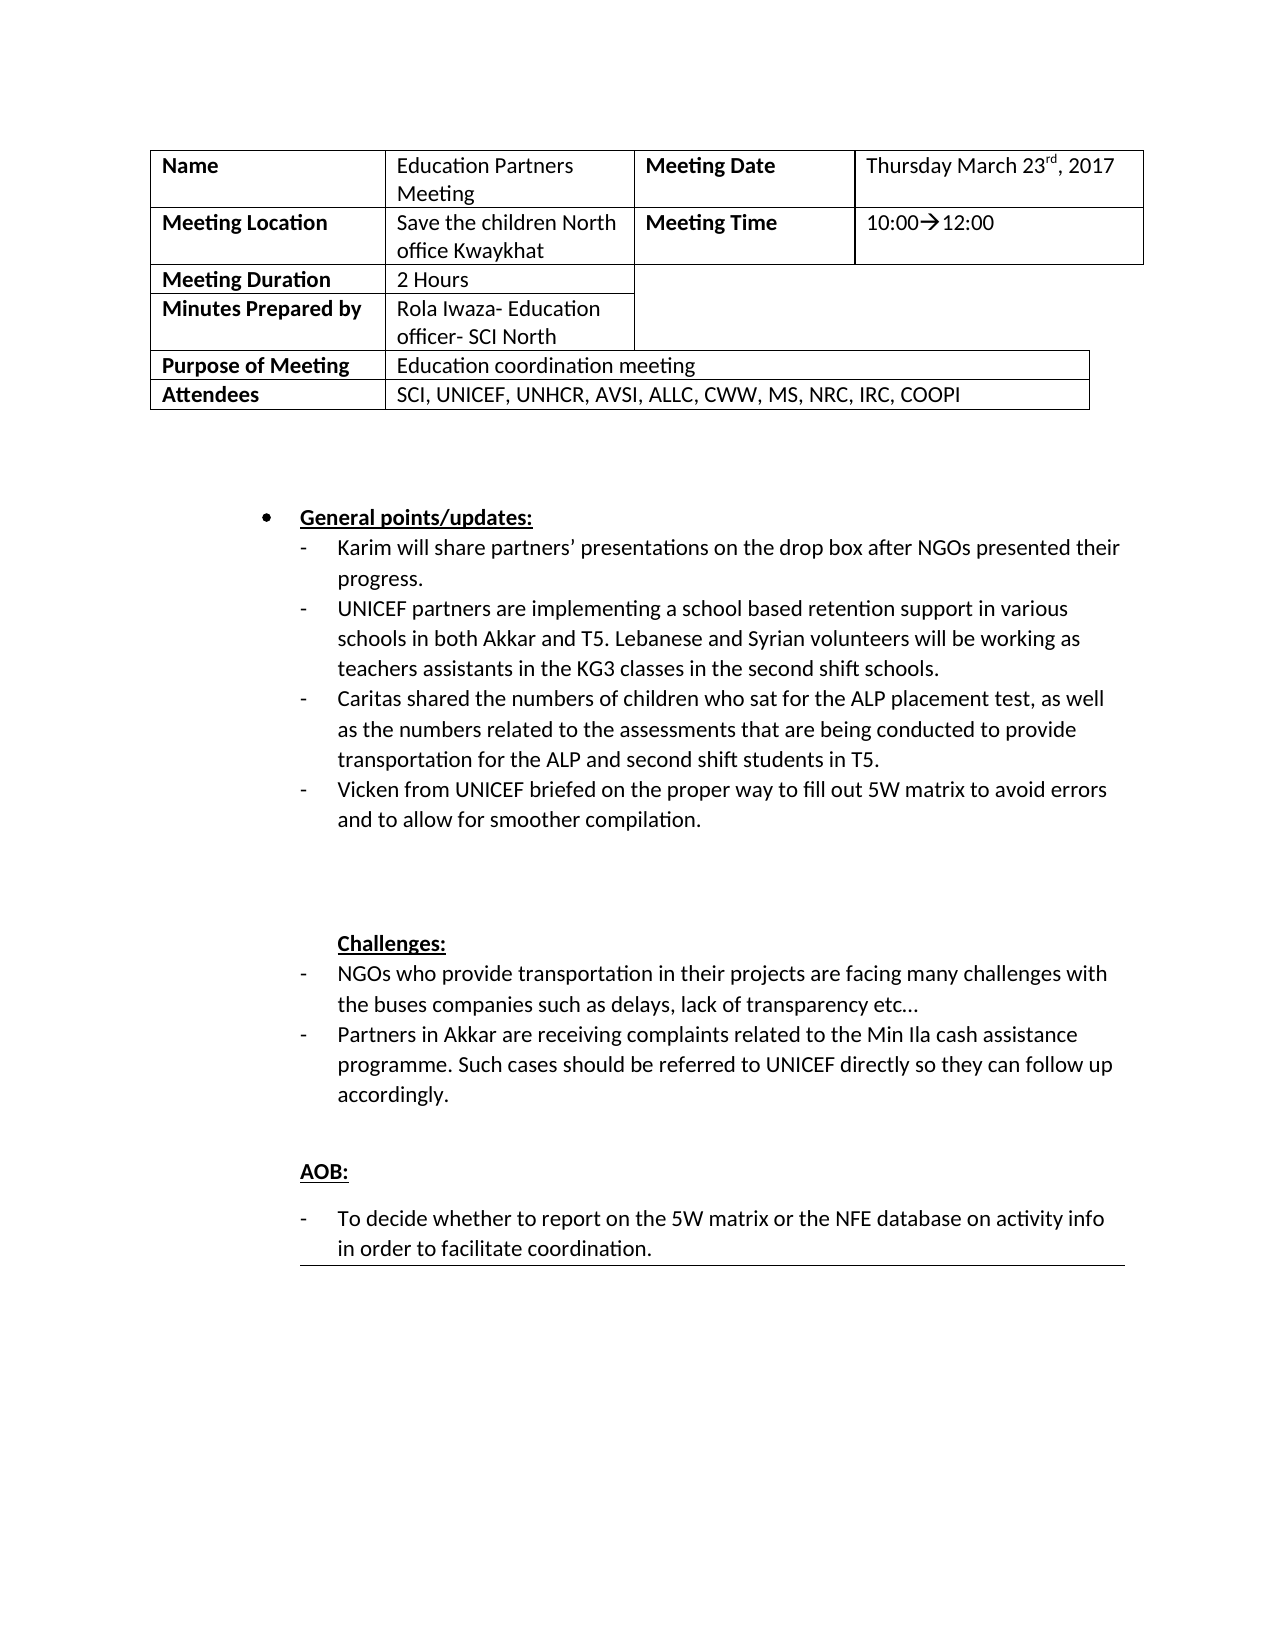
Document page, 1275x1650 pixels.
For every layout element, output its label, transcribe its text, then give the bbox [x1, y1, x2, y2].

table_cell Meeting Duration [151, 265, 385, 293]
table_cell Meeting Time [635, 208, 854, 264]
list Challenges: [337, 929, 1125, 957]
table_cell Attendees [151, 380, 385, 408]
table_header Meeting Date [635, 151, 854, 207]
table_cell Purpose of Meeting [151, 351, 385, 379]
text AOB: [300, 1157, 1125, 1185]
table_cell Meeting Location [151, 208, 385, 264]
list UNICEF partners are implementing a school based retention support in various schools in both Akkar and T5. Lebanese and Syrian volunteers will be working as teachers assistants in the KG3 classes in the second shift schools. [300, 594, 1125, 682]
table_cell SCI, UNICEF, UNHCR, AVSI, ALLC, CWW, MS, NRC, IRC, COOPI [386, 380, 1089, 408]
table_cell Minutes Prepared by [151, 294, 385, 350]
table_header Education Partners Meeting [386, 151, 634, 207]
table_cell 10:0012:00 [856, 208, 1143, 264]
table_header Thursday March 23rd, 2017 [856, 151, 1143, 207]
list Caritas shared the numbers of children who sat for the ALP placement test, as well as the numbers related to the assessments that are being conducted to provide transportation for the ALP and second shift students in T5. [300, 684, 1125, 773]
list General points/updates: [262, 503, 1125, 531]
list To decide whether to report on the 5W matrix or the NFE database on activity info in order to facilitate coordination. [300, 1204, 1125, 1265]
table_cell Save the children North office Kwaykhat [386, 208, 634, 264]
table_cell Rola Iwaza- Education officer- SCI North [386, 294, 634, 350]
table_cell Education coordination meeting [386, 351, 1089, 379]
list NGOs who provide transportation in their projects are facing many challenges with the buses companies such as delays, lack of transparency etc… [300, 959, 1125, 1018]
list Vicken from UNICEF briefed on the proper way to fill out 5W matrix to avoid errors and to allow for smoother compilation. [300, 775, 1125, 833]
table_header Name [151, 151, 385, 207]
table_cell 2 Hours [386, 265, 634, 293]
list Partners in Akkar are receiving complaints related to the Min Ila cash assistance programme. Such cases should be referred to UNICEF directly so they can follow up accordingly. [300, 1020, 1125, 1108]
list Karim will share partners’ presentations on the drop box after NGOs presented their progress. [300, 533, 1125, 592]
